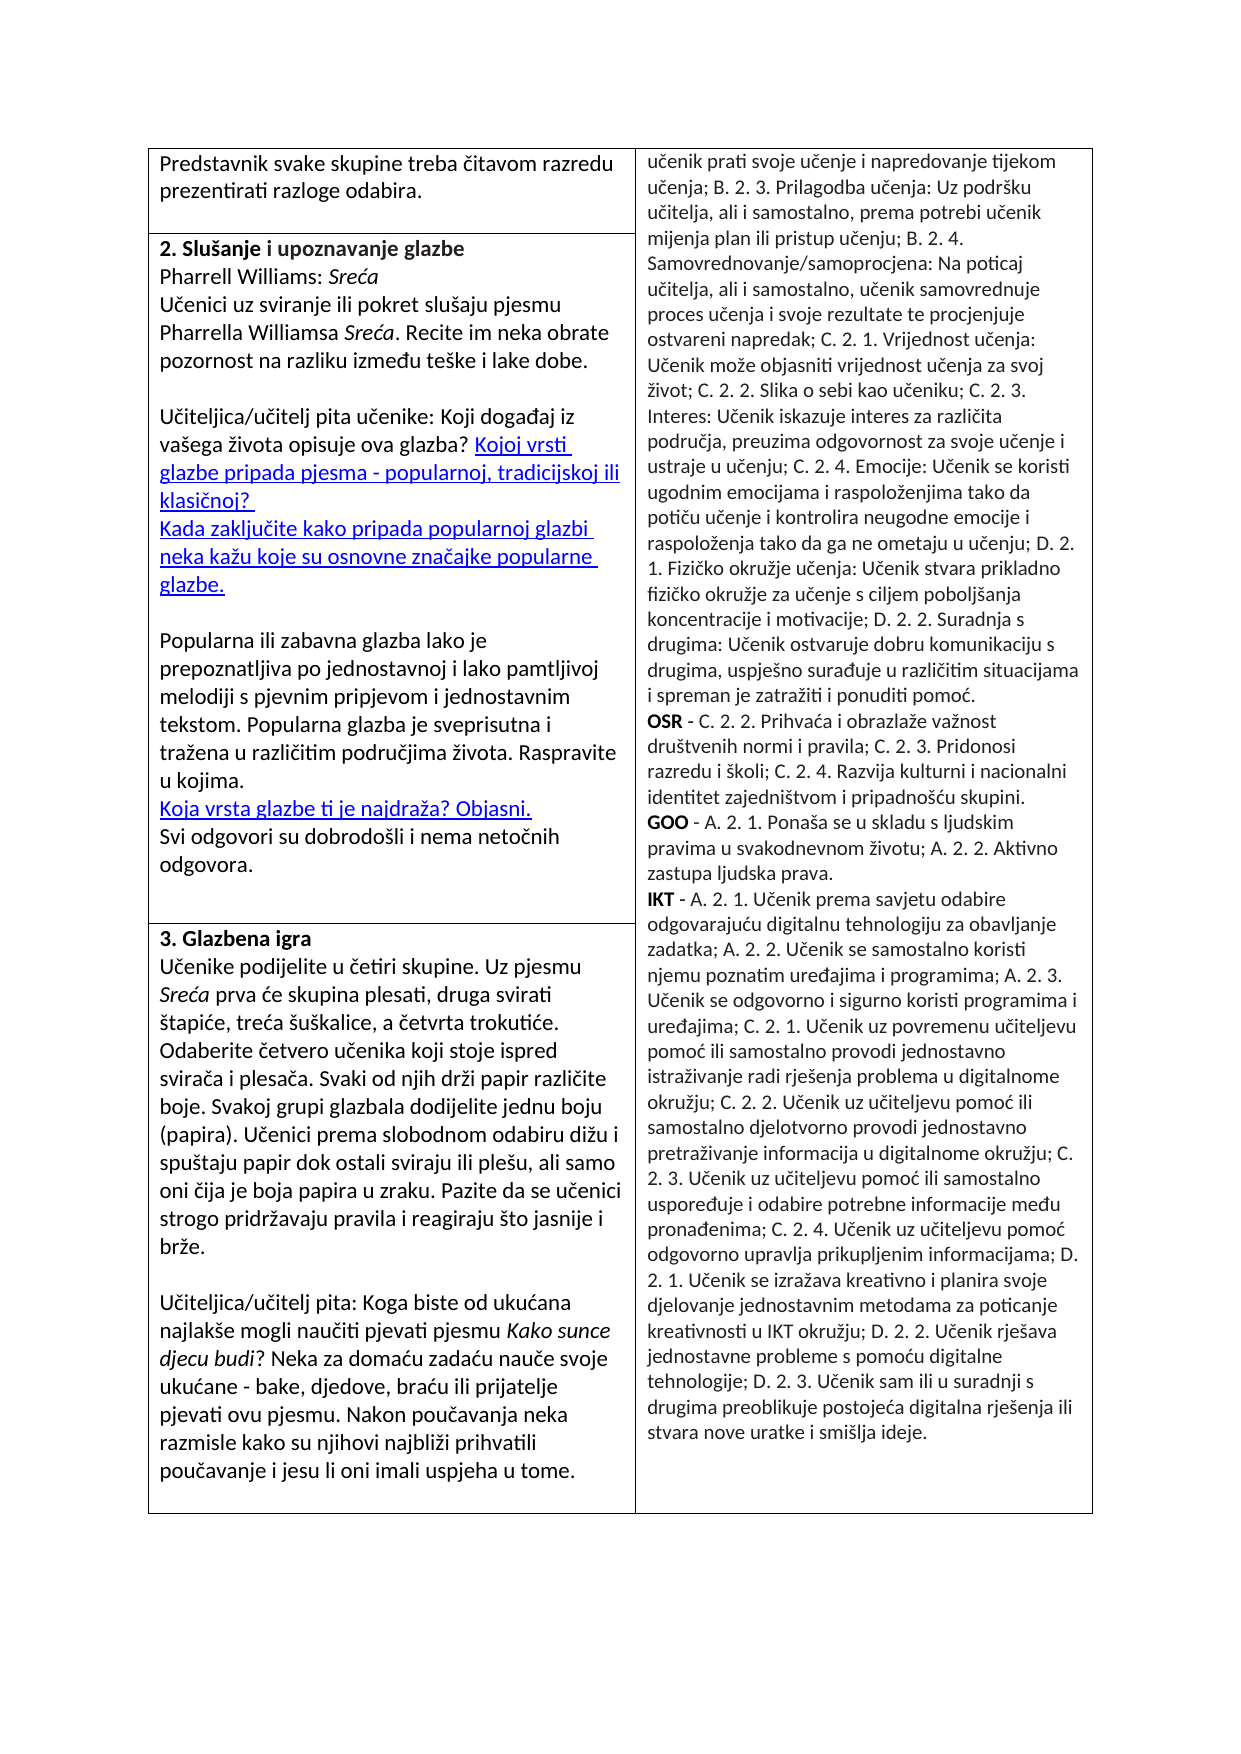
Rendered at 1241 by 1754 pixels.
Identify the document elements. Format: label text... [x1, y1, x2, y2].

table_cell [636, 149, 1092, 1512]
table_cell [149, 149, 635, 233]
table_cell 2. Slušanje i upoznavanje glazbe Pharrell Williams: Sreća Učenici uz sviranje ili pokret slušaju pjesmu Pharrella Williamsa Sreća. Recite im neka obrate pozornost na razliku između teške i lake dobe. Učiteljica/učitelj pita učenike: Koji događaj iz vašega života opisuje ova glazba? Kojoj vrsti glazbe pripada pjesma - popularnoj, tradicijskoj ili klasičnoj? Kada zaključite kako pripada popularnoj glazbi neka kažu koje su osnovne značajke popularne glazbe. Popularna ili zabavna glazba lako je prepoznatljiva po jednostavnoj i lako pamtljivoj melodiji s pjevnim pripjevom i jednostavnim tekstom. Popularna glazba je sveprisutna i tražena u različitim područjima života. Raspravite u kojima. Koja vrsta glazbe ti je najdraža? Objasni. Svi odgovori su dobrodošli i nema netočnih odgovora. [149, 234, 635, 923]
table_cell 3. Glazbena igra Učenike podijelite u četiri skupine. Uz pjesmu Sreća prva će skupina plesati, druga svirati štapiće, treća šuškalice, a četvrta trokutiće. Odaberite četvero učenika koji stoje ispred svirača i plesača. Svaki od njih drži papir različite boje. Svakoj grupi glazbala dodijelite jednu boju (papira). Učenici prema slobodnom odabiru dižu i spuštaju papir dok ostali sviraju ili plešu, ali samo oni čija je boja papira u zraku. Pazite da se učenici strogo pridržavaju pravila i reagiraju što jasnije i brže. Učiteljica/učitelj pita: Koga biste od ukućana najlakše mogli naučiti pjevati pjesmu Kako sunce djecu budi? Neka za domaću zadaću nauče svoje ukućane - bake, djedove, braću ili prijatelje pjevati ovu pjesmu. Nakon poučavanja neka razmisle kako su njihovi najbliži prihvatili poučavanje i jesu li oni imali uspjeha u tome. [149, 924, 635, 1512]
